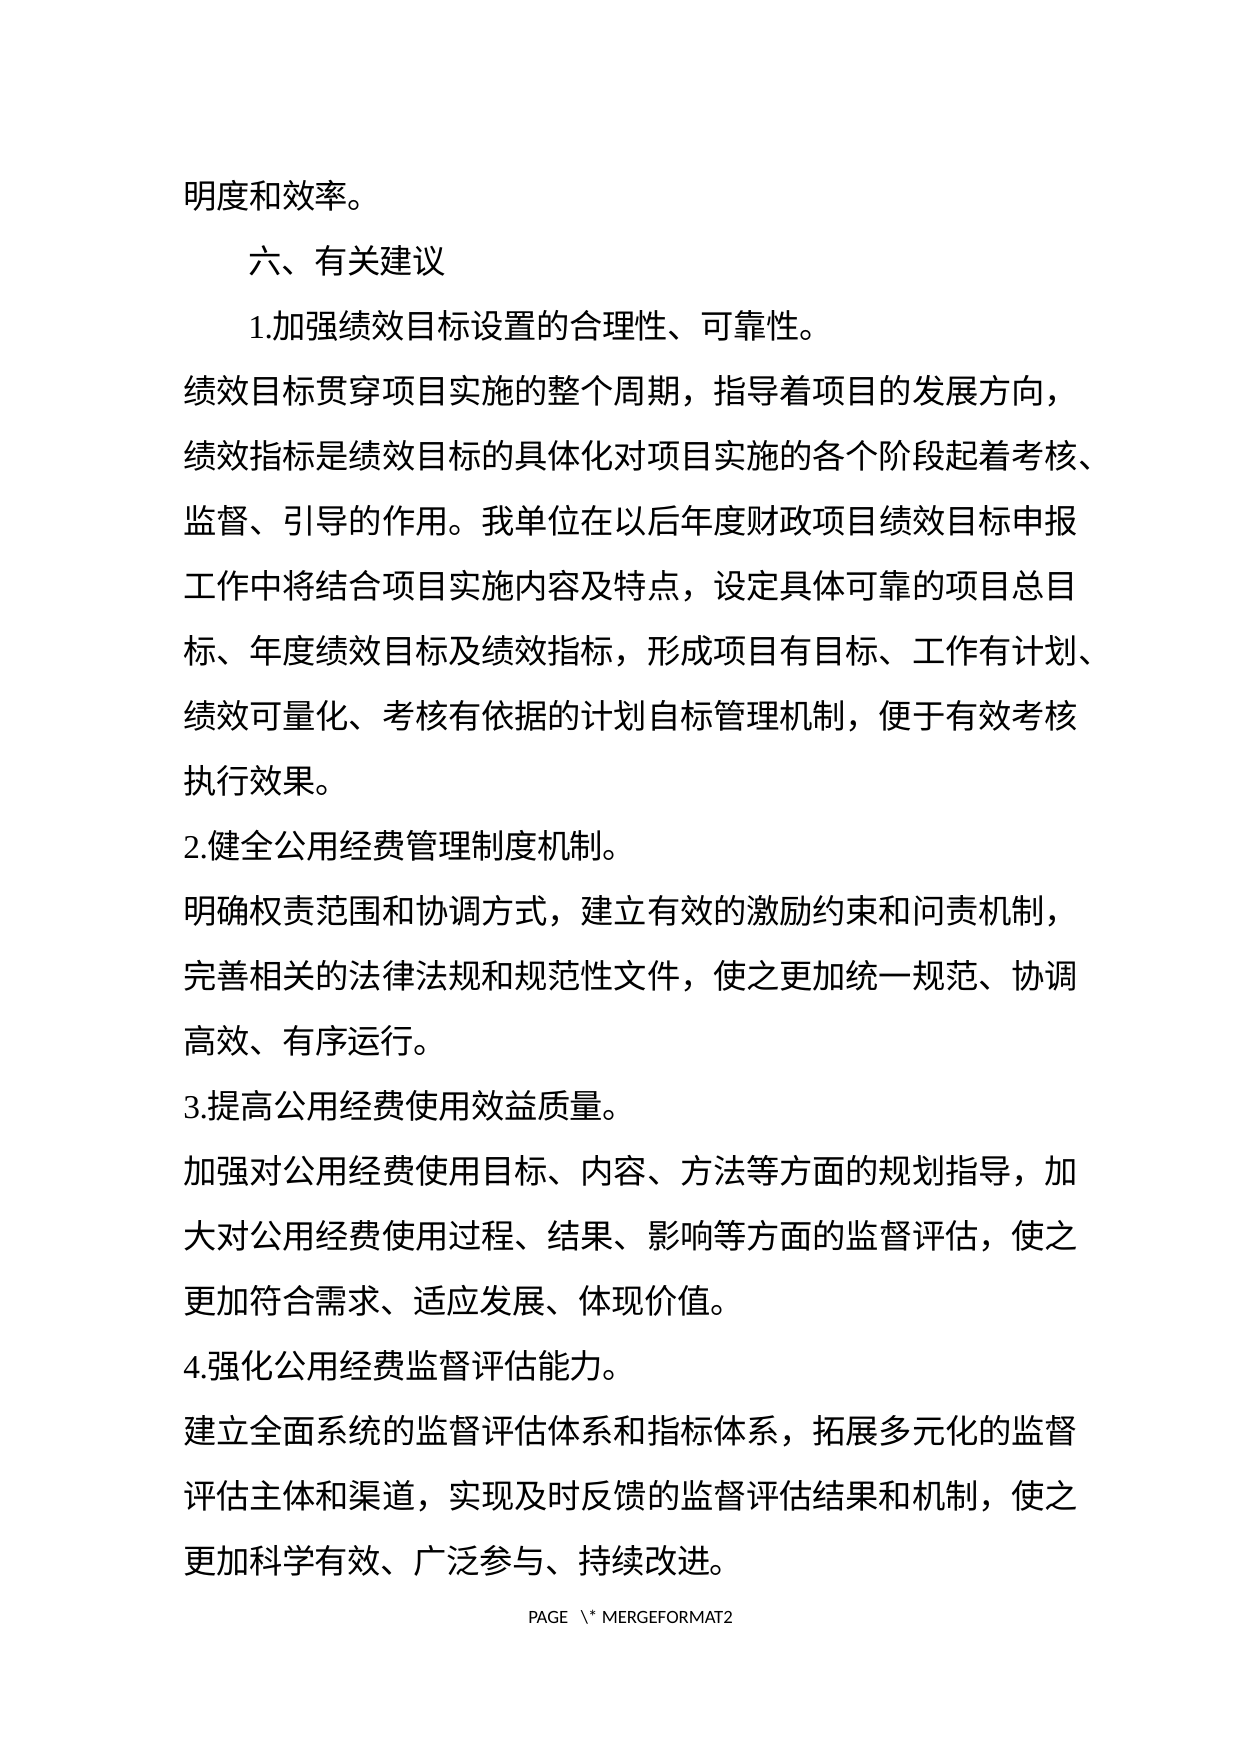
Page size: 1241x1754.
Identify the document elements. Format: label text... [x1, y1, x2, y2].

text 1.加强绩效目标设置的合理性、可靠性。 绩效目标贯穿项目实施的整个周期，指导着项目的发展方向，绩效指标是绩效目标的具体化对项目实施的各个阶段起着考核、监督、引导的作用。我单位在以后年度财政项目绩效目标申报工作中将结合项目实施内容及特点，设定具体可靠的项目总目标、年度绩效目标及绩效指标，形成项目有目标、工作有计划、绩效可量化、考核有依据的计划自标管理机制，便于有效考核执行效果。 2.健全公用经费管理制度机制。 明确权责范围和协调方式，建立有效的激励约束和问责机制，完善相关的法律法规和规范性文件，使之更加统一规范、协调高效、有序运行。 3.提高公用经费使用效益质量。 加强对公用经费使用目标、内容、方法等方面的规划指导，加大对公用经费使用过程、结果、影响等方面的监督评估，使之更加符合需求、适应发展、体现价值。 4.强化公用经费监督评估能力。 建立全面系统的监督评估体系和指标体系，拓展多元化的监督评估主体和渠道，实现及时反馈的监督评估结果和机制，使之更加科学有效、广泛参与、持续改进。 [183, 292, 1078, 1592]
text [183, 162, 1078, 227]
text 六、有关建议 [183, 227, 1078, 292]
